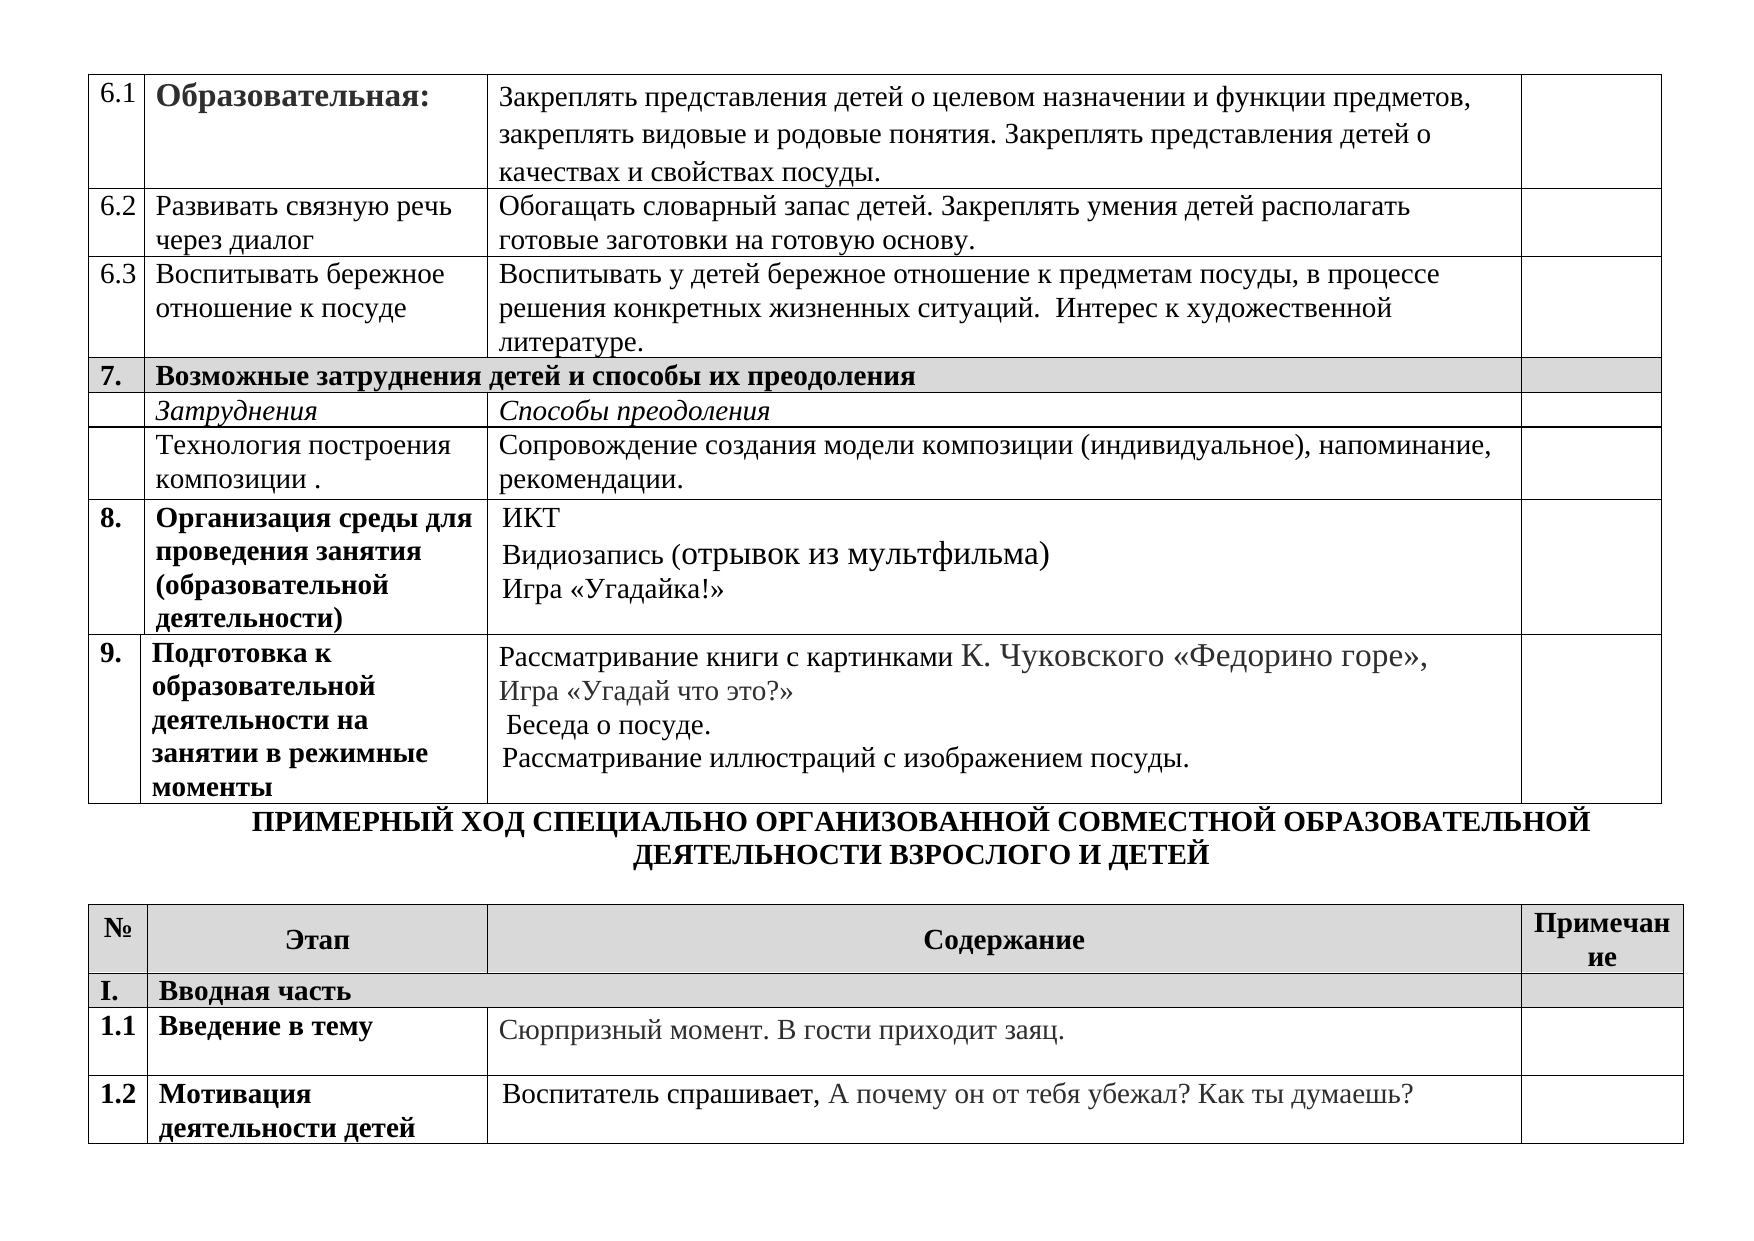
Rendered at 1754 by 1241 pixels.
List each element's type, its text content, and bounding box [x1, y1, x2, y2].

table_cell [1522, 1008, 1683, 1075]
table_header № [89, 905, 147, 972]
table_cell Подготовка к образовательной деятельности на занятии в режимные моменты [141, 635, 487, 803]
table_cell 6.3 [89, 257, 144, 357]
table_cell [89, 428, 144, 499]
table_cell Введение в тему [148, 1008, 487, 1075]
table_header Примечание [1522, 905, 1683, 972]
table_header Содержание [488, 905, 1521, 972]
table_cell Обогащать словарный запас детей. Закреплять умения детей располагать готовые заготовки на готовую основу. [488, 189, 1521, 256]
table_cell 1.2 [89, 1076, 147, 1143]
table_cell Развивать связную речь через диалог [145, 189, 487, 256]
table_cell 7. [89, 358, 144, 392]
table_cell [1522, 1076, 1683, 1143]
table_cell Организация среды для проведения занятия (образовательной деятельности) [145, 500, 487, 634]
table_cell [1522, 189, 1661, 256]
table_cell Технология построения композиции . [145, 428, 487, 499]
table_cell 8. [89, 500, 144, 634]
table_cell Сопровождение создания модели композиции (индивидуальное), напоминание, рекомендации. [488, 428, 1521, 499]
table_cell Мотивация деятельности детей [148, 1076, 487, 1143]
table_cell Воспитатель спрашивает, А почему он от тебя убежал? Как ты думаешь? [488, 1076, 1521, 1143]
table_cell 9. [89, 635, 140, 803]
table_cell 6.1 [89, 75, 144, 187]
table_cell Рассматривание книги с картинками К. Чуковского «Федорино горе», Игра «Угадай что это?» Беседа о посуде. Рассматривание иллюстраций с изображением посуды. [488, 635, 1521, 803]
table_cell [1522, 257, 1661, 357]
table_cell Образовательная: [145, 75, 487, 187]
table_cell [1522, 75, 1661, 187]
table_cell I. [89, 974, 147, 1007]
table_cell [1522, 500, 1661, 634]
table_cell 1.1 [89, 1008, 147, 1075]
table_cell 6.2 [89, 189, 144, 256]
table_cell Закреплять представления детей о целевом назначении и функции предметов, закреплять видовые и родовые понятия. Закреплять представления детей о качествах и свойствах посуды. [488, 75, 1521, 187]
table_cell [1522, 428, 1661, 499]
table_cell [1522, 393, 1661, 426]
table_cell Способы преодоления [488, 393, 1521, 426]
table_header Этап [148, 905, 487, 972]
text ПРИМЕРНЫЙ ХОД СПЕЦИАЛЬНО ОРГАНИЗОВАННОЙ СОВМЕСТНОЙ ОБРАЗОВАТЕЛЬНОЙ ДЕЯТЕЛЬНОСТИ ВЗРОСЛОГО И ДЕТЕЙ [177, 804, 1665, 871]
table_cell Сюрпризный момент. В гости приходит заяц. [488, 1008, 1521, 1075]
table_cell [1522, 635, 1661, 803]
table_cell Воспитывать бережное отношение к посуде [145, 257, 487, 357]
table_cell [1522, 974, 1683, 1007]
table_cell Возможные затруднения детей и способы их преодоления [145, 358, 1521, 392]
table_cell [1522, 358, 1661, 392]
table_cell Вводная часть [148, 974, 1521, 1007]
table_cell Воспитывать у детей бережное отношение к предметам посуды, в процессе решения конкретных жизненных ситуаций. Интерес к художественной литературе. [488, 257, 1521, 357]
table_cell Затруднения [145, 393, 487, 426]
table_cell ИКТ Видиозапись (отрывок из мультфильма) Игра «Угадайка!» [488, 500, 1521, 634]
table_cell [89, 393, 144, 426]
